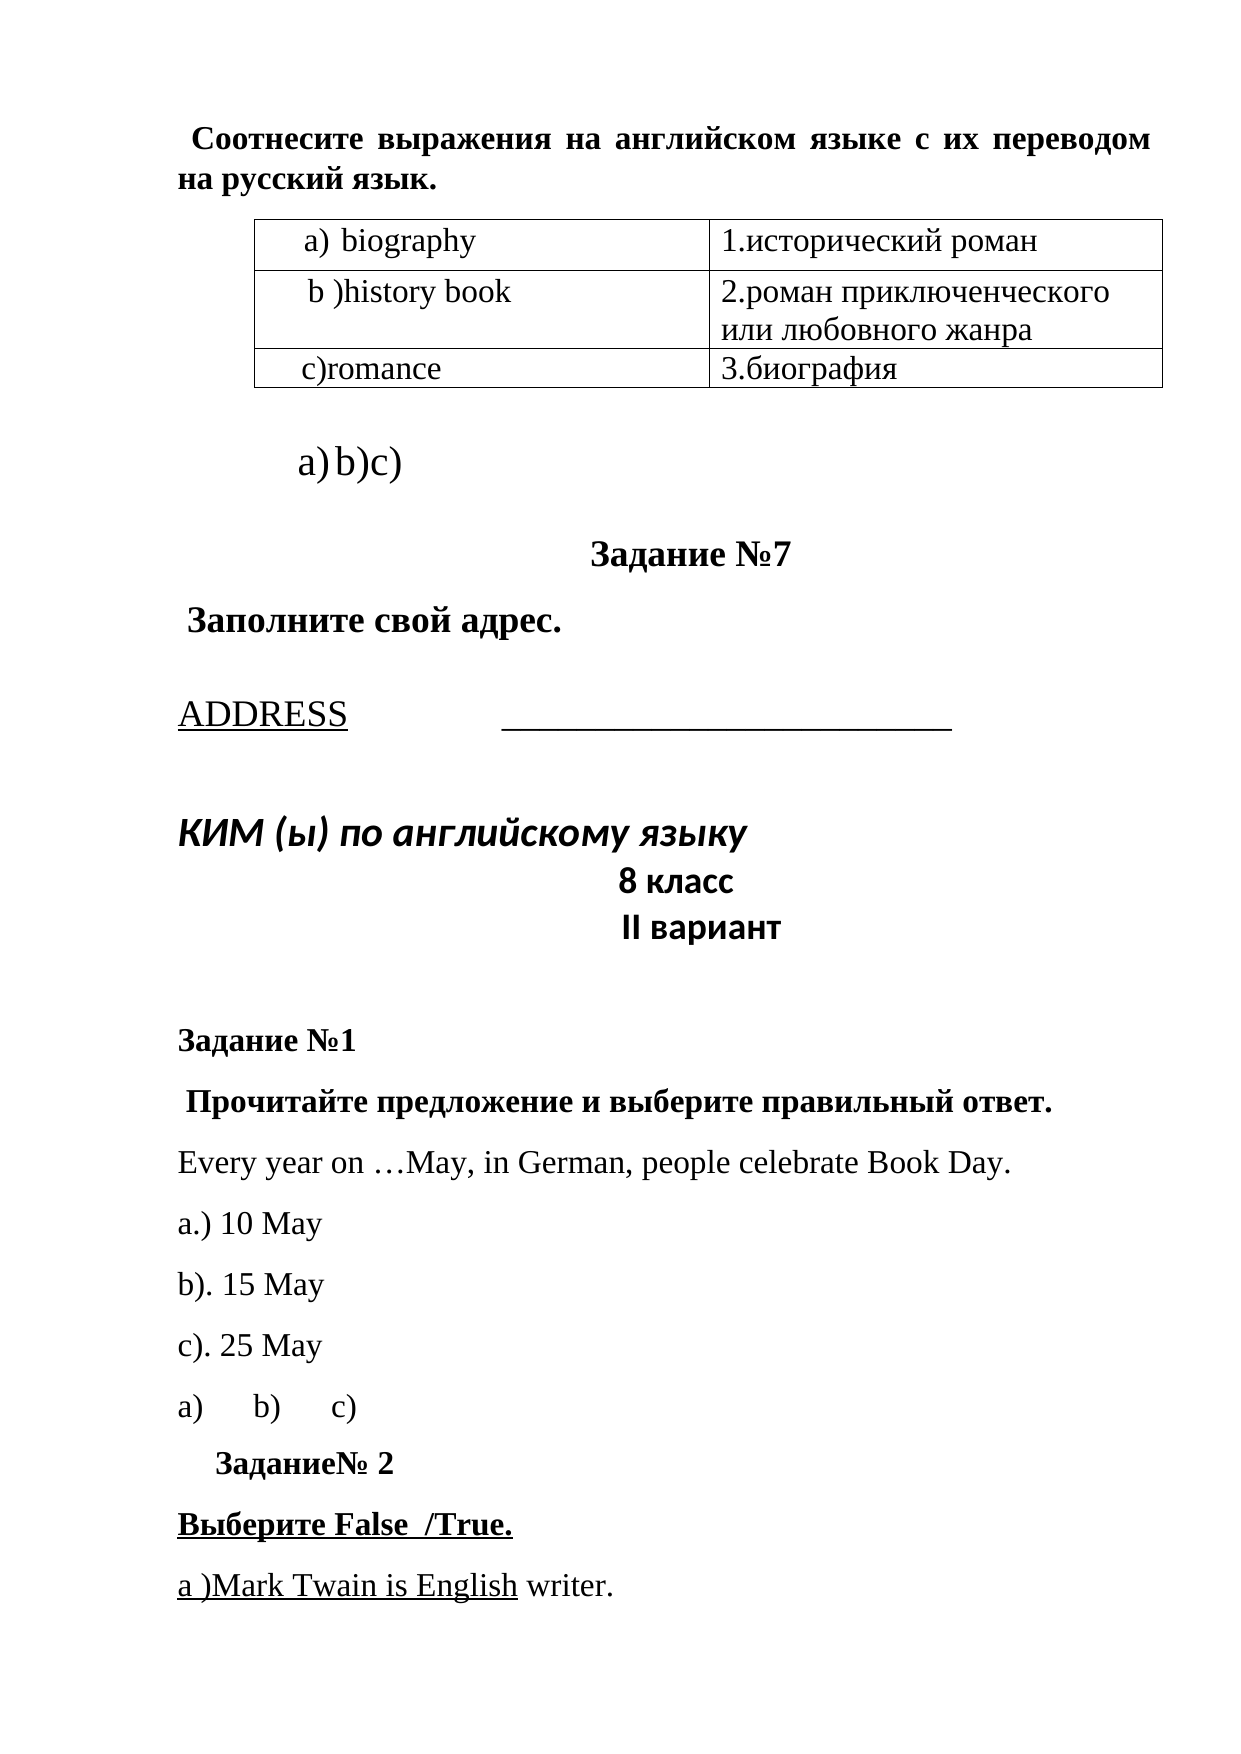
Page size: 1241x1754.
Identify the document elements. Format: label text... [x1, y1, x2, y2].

table_header 1.исторический роман [710, 220, 1162, 270]
text Соотнесите выражения на английском языке с их переводом на русский язык. [177, 118, 1152, 197]
text a.) 10 May [177, 1203, 1152, 1241]
text Выберите False /True. [177, 1504, 1152, 1542]
table_cell c)romance [255, 349, 709, 387]
text а )Мark Twain is English writer. [177, 1565, 1152, 1603]
text b). 15 May [177, 1264, 1152, 1302]
text Заполните свой адрес. [177, 598, 1152, 641]
text ADDRESS ________________________ [177, 692, 1152, 735]
text Прочитайте предложение и выберите правильный ответ. [177, 1081, 1152, 1119]
table_cell 2.роман приключенческого или любовного жанра [710, 271, 1162, 348]
text a) b) c) [177, 1386, 1152, 1424]
text Every year on …May, in German, people celebrate Book Day. [177, 1142, 1152, 1180]
text Задание №1 [177, 1020, 1152, 1058]
text c). 25 May [177, 1325, 1152, 1363]
text 8 класс [288, 857, 1152, 903]
text Задание №7 [177, 532, 1152, 575]
table_cell 3.биография [710, 349, 1162, 387]
text II вариант [251, 903, 1152, 949]
table_cell b )history book [255, 271, 709, 348]
text КИМ (ы) по английскому языку [177, 806, 1152, 857]
list b)c) [297, 436, 1152, 484]
text Задание№ 2 [215, 1443, 1152, 1481]
table_header biography [255, 220, 709, 270]
